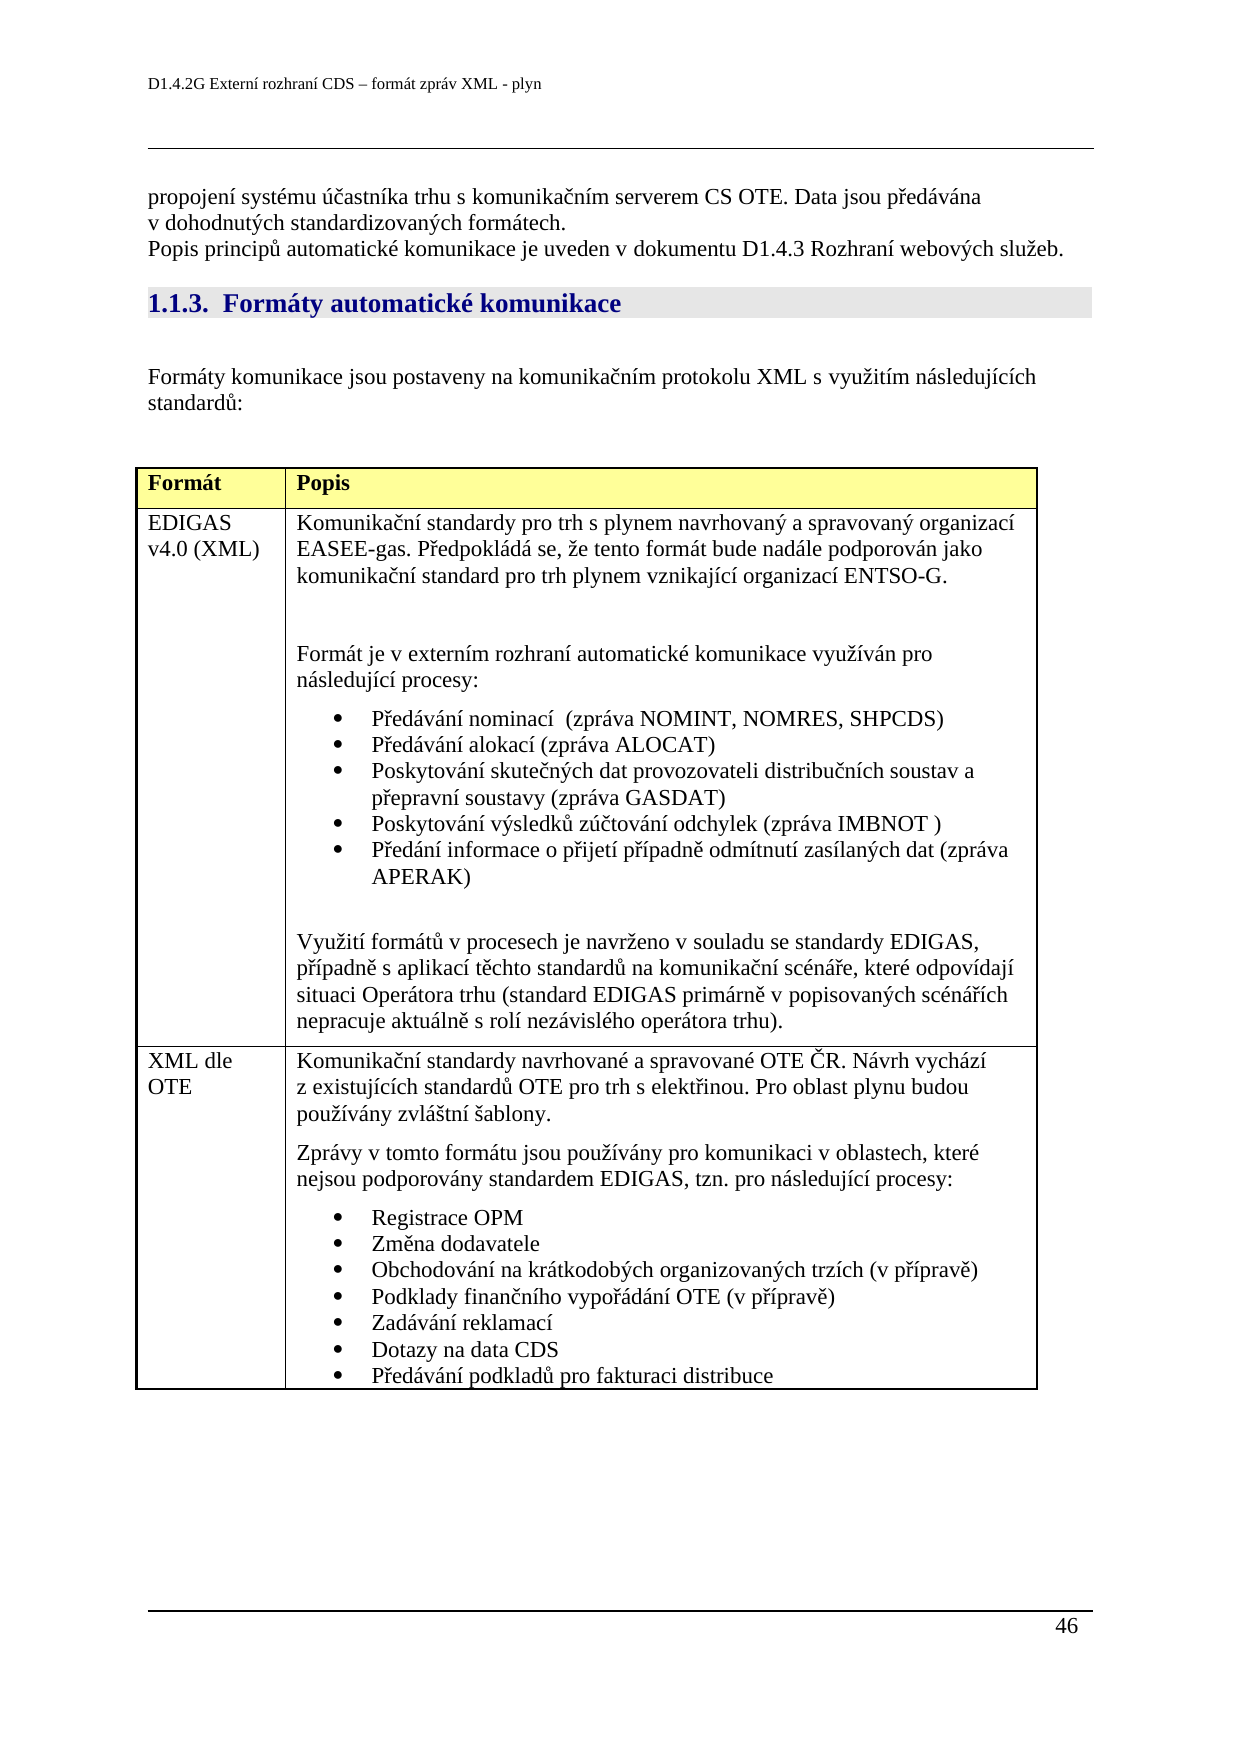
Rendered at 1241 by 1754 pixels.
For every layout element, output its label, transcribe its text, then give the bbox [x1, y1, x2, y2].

table_cell Komunikační standardy pro trh s plynem navrhovaný a spravovaný organizací EASEE-gas. Předpokládá se, že tento formát bude nadále podporován jako komunikační standard pro trh plynem vznikající organizací ENTSO-G. Formát je v externím rozhraní automatické komunikace využíván pro následující procesy: Předávání nominací (zpráva NOMINT, NOMRES, SHPCDS) Předávání alokací (zpráva ALOCAT) Poskytování skutečných dat provozovateli distribučních soustav a přepravní soustavy (zpráva GASDAT) Poskytování výsledků zúčtování odchylek (zpráva IMBNOT ) Předání informace o přijetí případně odmítnutí zasílaných dat (zpráva APERAK) Využití formátů v procesech je navrženo v souladu se standardy EDIGAS, případně s aplikací těchto standardů na komunikační scénáře, které odpovídají situaci Operátora trhu (standard EDIGAS primárně v popisovaných scénářích nepracuje aktuálně s rolí nezávislého operátora trhu). [286, 509, 1036, 1046]
table_header Popis [286, 469, 1036, 508]
subtitle Formáty automatické komunikace [148, 287, 1092, 318]
table_cell EDIGAS v4.0 (XML) [138, 509, 285, 1046]
table_header Formát [138, 469, 285, 508]
text Formáty komunikace jsou postaveny na komunikačním protokolu XML s využitím následujících standardů: [148, 363, 1092, 416]
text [148, 183, 1092, 262]
table_cell Komunikační standardy navrhované a spravované OTE ČR. Návrh vychází z existujících standardů OTE pro trh s elektřinou. Pro oblast plynu budou používány zvláštní šablony. Zprávy v tomto formátu jsou používány pro komunikaci v oblastech, které nejsou podporovány standardem EDIGAS, tzn. pro následující procesy: Registrace OPM Změna dodavatele Obchodování na krátkodobých organizovaných trzích (v přípravě) Podklady finančního vypořádání OTE (v přípravě) Zadávání reklamací Dotazy na data CDS Předávání podkladů pro fakturaci distribuce [286, 1047, 1036, 1388]
table_cell XML dle OTE [138, 1047, 285, 1388]
